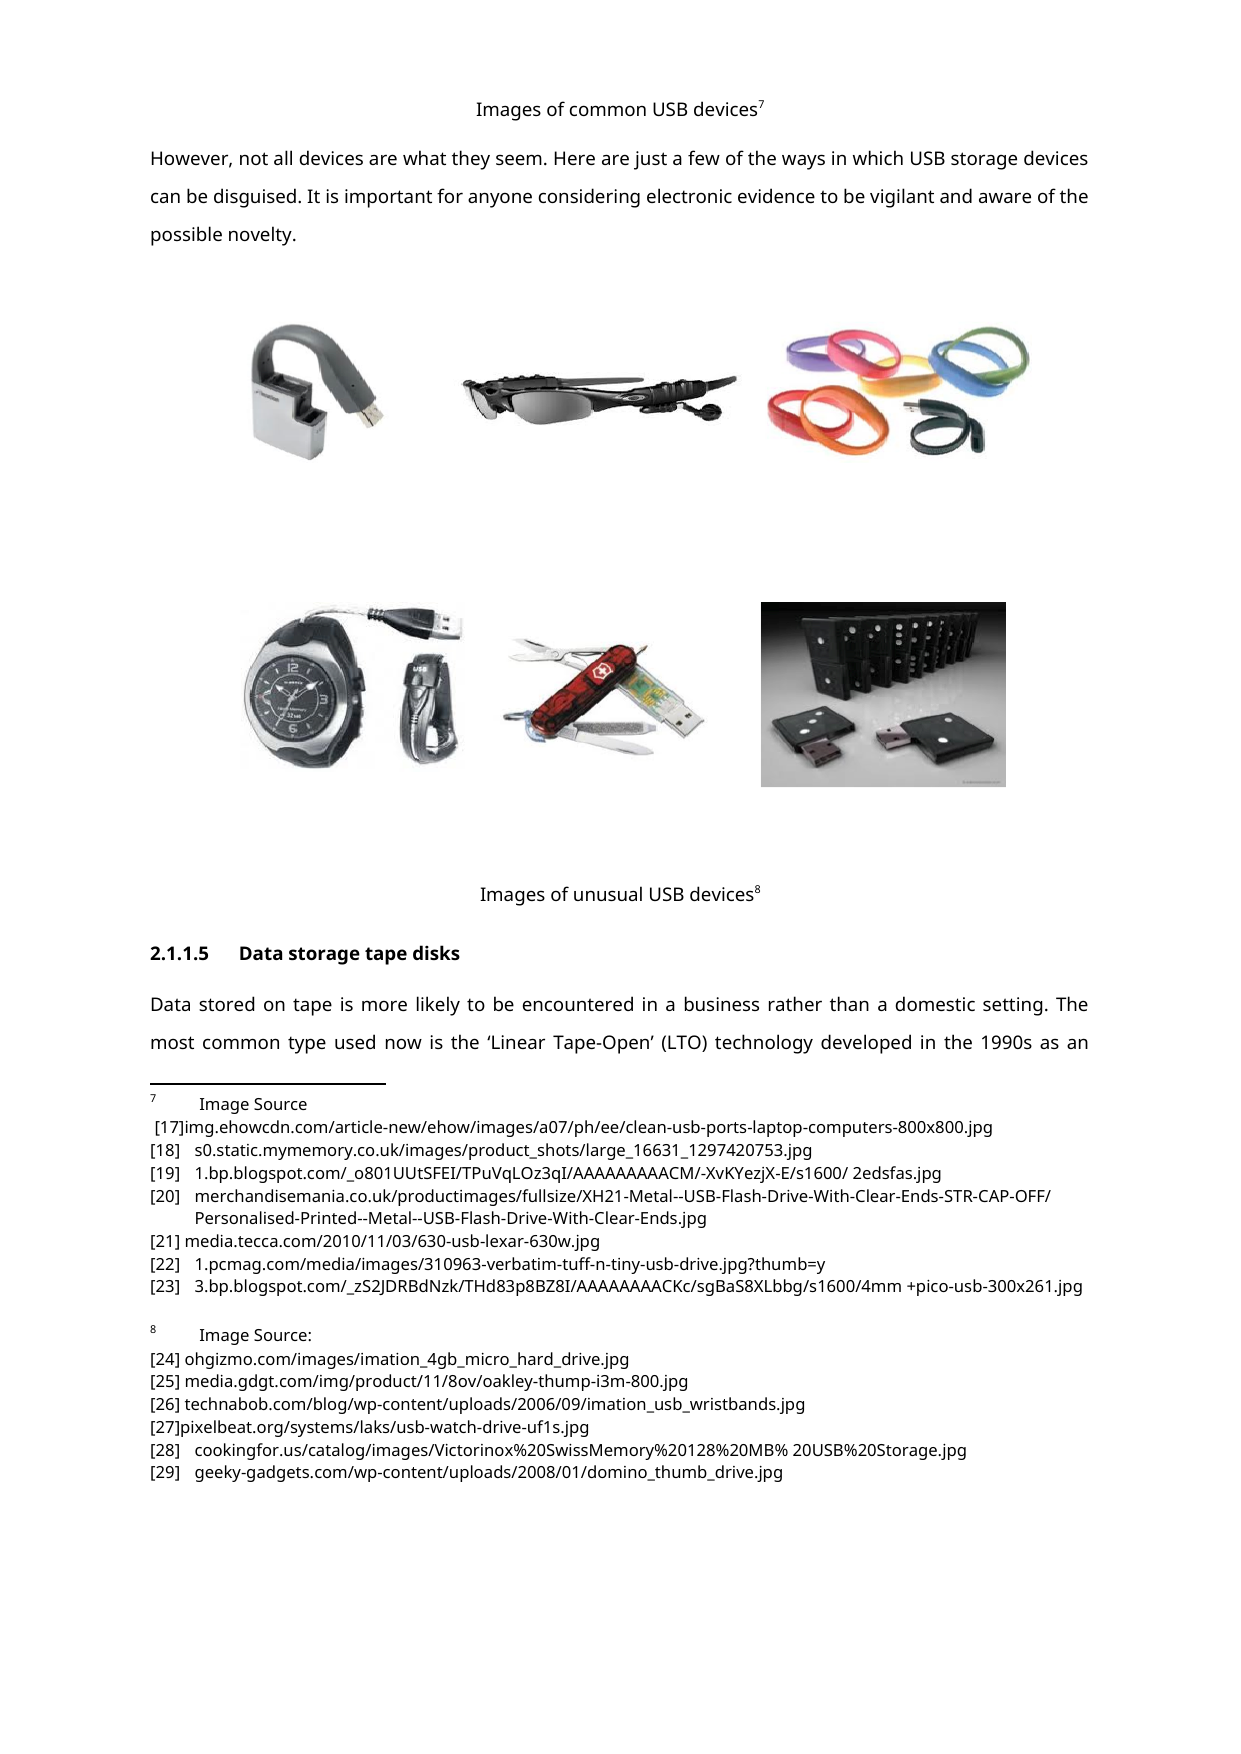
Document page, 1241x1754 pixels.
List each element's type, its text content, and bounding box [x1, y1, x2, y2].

subtitle Data storage tape disks [150, 940, 1090, 966]
text However, not all devices are what they seem. Here are just a few of the ways in which USB storage devices can be disguised. It is important for anyone considering electronic evidence to be vigilant and aware of the possible novelty. [150, 145, 1090, 247]
text Data stored on tape is more likely to be encountered in a business rather than a domestic setting. The most common type used now is the ‘Linear Tape-Open’ (LTO) technology developed in the 1990s as an open-format standard. Tapes are normally used for backup and therefore may be useful in cases where an historical analysis is required or where the original computer is not available. [150, 991, 1090, 1055]
text Images of common USB devices [150, 97, 1090, 122]
text Images of unusual USB devices [150, 881, 1090, 907]
picture [201, 280, 1039, 545]
picture [206, 557, 1034, 848]
